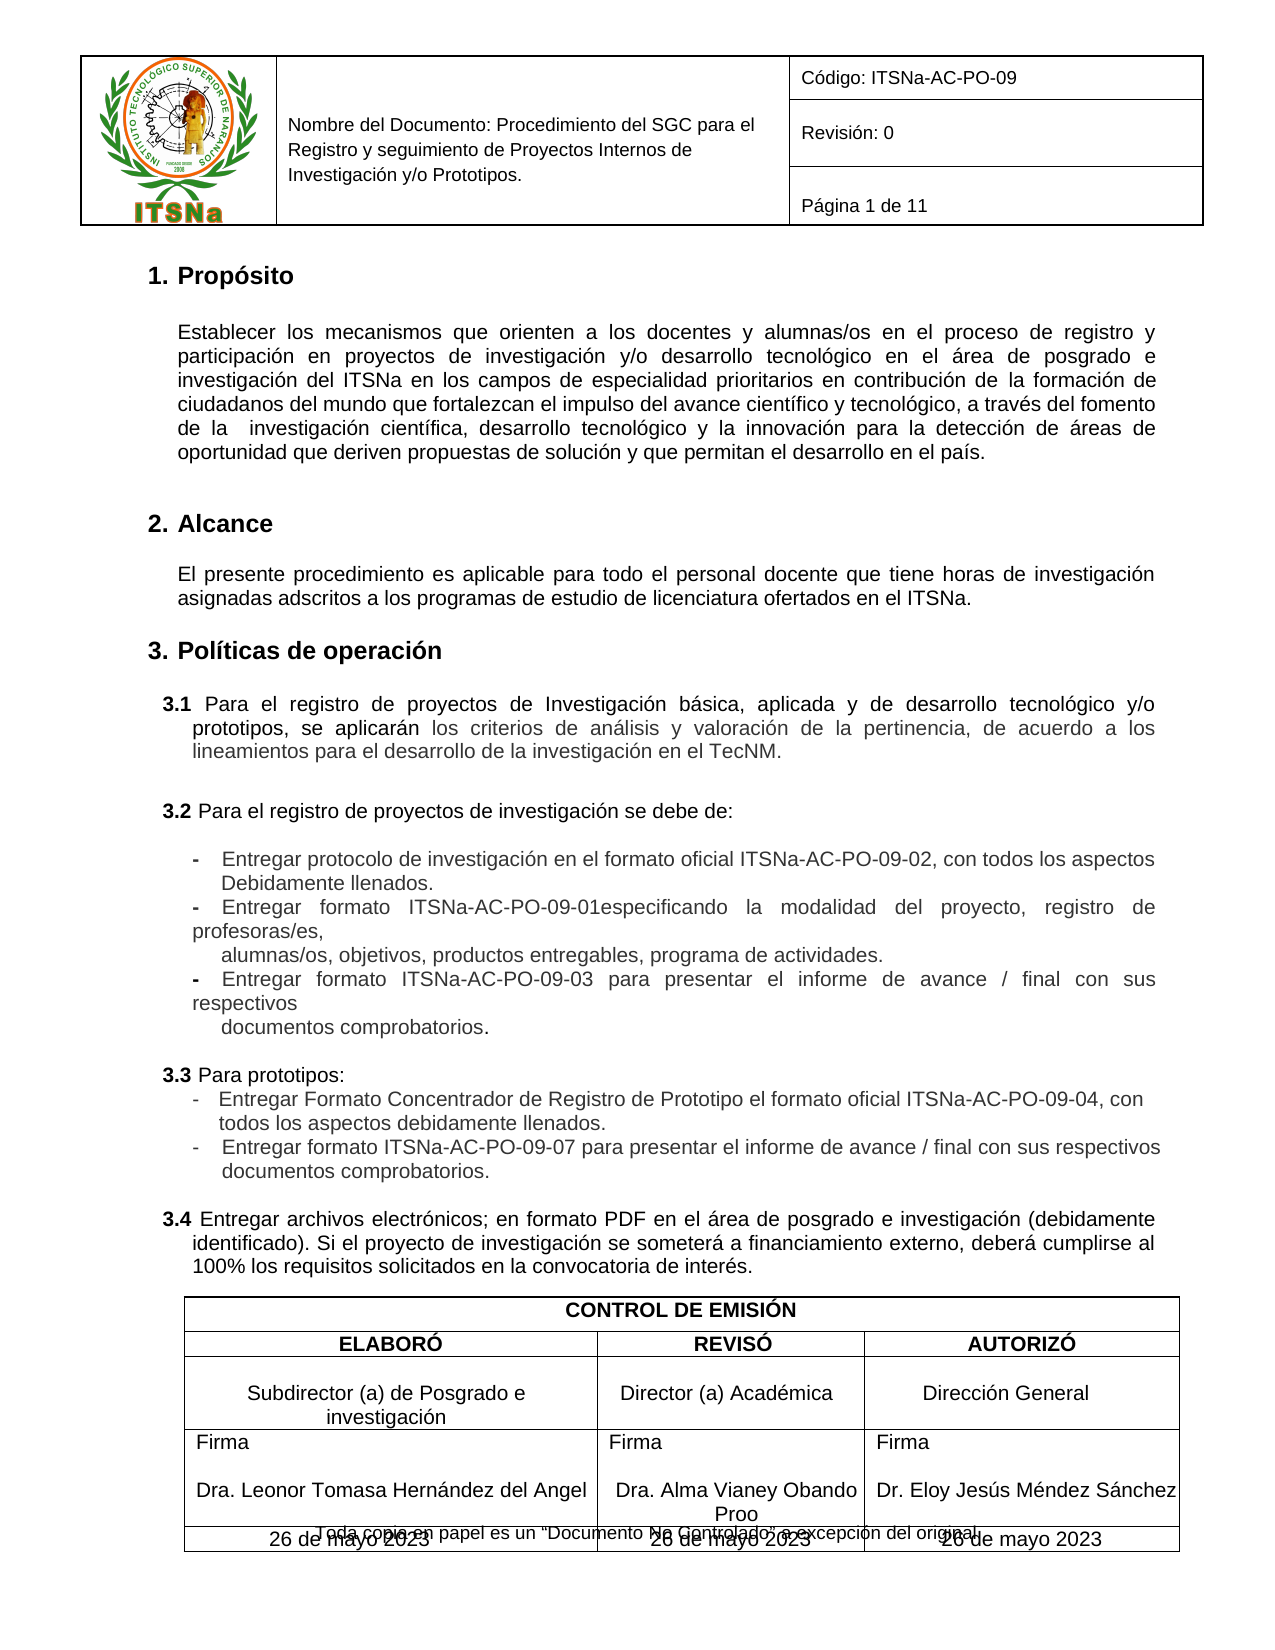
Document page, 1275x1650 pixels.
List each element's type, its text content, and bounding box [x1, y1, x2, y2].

table_cell Firma Dr. Eloy Jesús Méndez Sánchez [865, 1430, 1179, 1526]
table_cell AUTORIZÓ [865, 1332, 1179, 1356]
table_cell Director (a) Académica [598, 1357, 864, 1429]
list alumnas/os, objetivos, productos entregables, programa de actividades. [192, 943, 1157, 967]
table_cell Firma Dra. Leonor Tomasa Hernández del Angel [185, 1430, 597, 1526]
list Políticas de operación [148, 636, 1251, 665]
table_cell 26 de mayo 2023 [865, 1527, 1179, 1551]
list Para prototipos: [162, 1063, 1157, 1087]
list Entregar formato ITSNa-AC-PO-09-07 para presentar el informe de avance / final con sus respectivos documentos comprobatorios. [192, 1134, 1162, 1182]
list Debidamente llenados. [192, 871, 1157, 895]
table_cell REVISÓ [598, 1332, 864, 1356]
table_cell Dirección General [865, 1357, 1179, 1429]
list documentos comprobatorios. [192, 1015, 1157, 1039]
list Para el registro de proyectos de investigación se debe de: [162, 799, 1157, 823]
table_cell Firma Dra. Alma Vianey Obando Proo [598, 1430, 864, 1526]
list Entregar Formato Concentrador de Registro de Prototipo el formato oficial ITSNa-AC-PO-09-04, con [192, 1087, 1162, 1111]
list Entregar protocolo de investigación en el formato oficial ITSNa-AC-PO-09-02, con todos los aspectos [192, 847, 1157, 871]
list Entregar archivos electrónicos; en formato PDF en el área de posgrado e investigación (debidamente identificado). Si el proyecto de investigación se someterá a financiamiento externo, deberá cumplirse al 100% los requisitos solicitados en la convocatoria de interés. [162, 1206, 1157, 1278]
table_cell 26 de mayo 2023 [598, 1527, 864, 1551]
list Alcance [148, 509, 1251, 538]
list Propósito [148, 261, 1251, 290]
text todos los aspectos debidamente llenados. [184, 1111, 1162, 1134]
table_cell ELABORÓ [185, 1332, 597, 1356]
text Establecer los mecanismos que orienten a los docentes y alumnas/os en el proceso de registro y participación en proyectos de investigación y/o desarrollo tecnológico en el área de posgrado e investigación del ITSNa en los campos de especialidad prioritarios en contribución de la formación de ciudadanos del mundo que fortalezcan el impulso del avance científico y tecnológico, a través del fomento de la investigación científica, desarrollo tecnológico y la innovación para la detección de áreas de oportunidad que deriven propuestas de solución y que permitan el desarrollo en el país. [177, 320, 1157, 464]
list Entregar formato ITSNa-AC-PO-09-01especificando la modalidad del proyecto, registro de profesoras/es, [192, 895, 1157, 943]
list Entregar formato ITSNa-AC-PO-09-03 para presentar el informe de avance / final con sus respectivos [192, 967, 1157, 1015]
table_cell 26 de mayo 2023 [185, 1527, 597, 1551]
table_cell Subdirector (a) de Posgrado e investigación [185, 1357, 597, 1429]
table_header CONTROL DE EMISIÓN [185, 1298, 1179, 1331]
picture [99, 57, 258, 223]
list Para el registro de proyectos de Investigación básica, aplicada y de desarrollo tecnológico y/o prototipos, se aplicarán los criterios de análisis y valoración de la pertinencia, de acuerdo a los lineamientos para el desarrollo de la investigación en el TecNM. [162, 691, 1157, 763]
text El presente procedimiento es aplicable para todo el personal docente que tiene horas de investigación asignadas adscritos a los programas de estudio de licenciatura ofertados en el ITSNa. [177, 562, 1157, 610]
